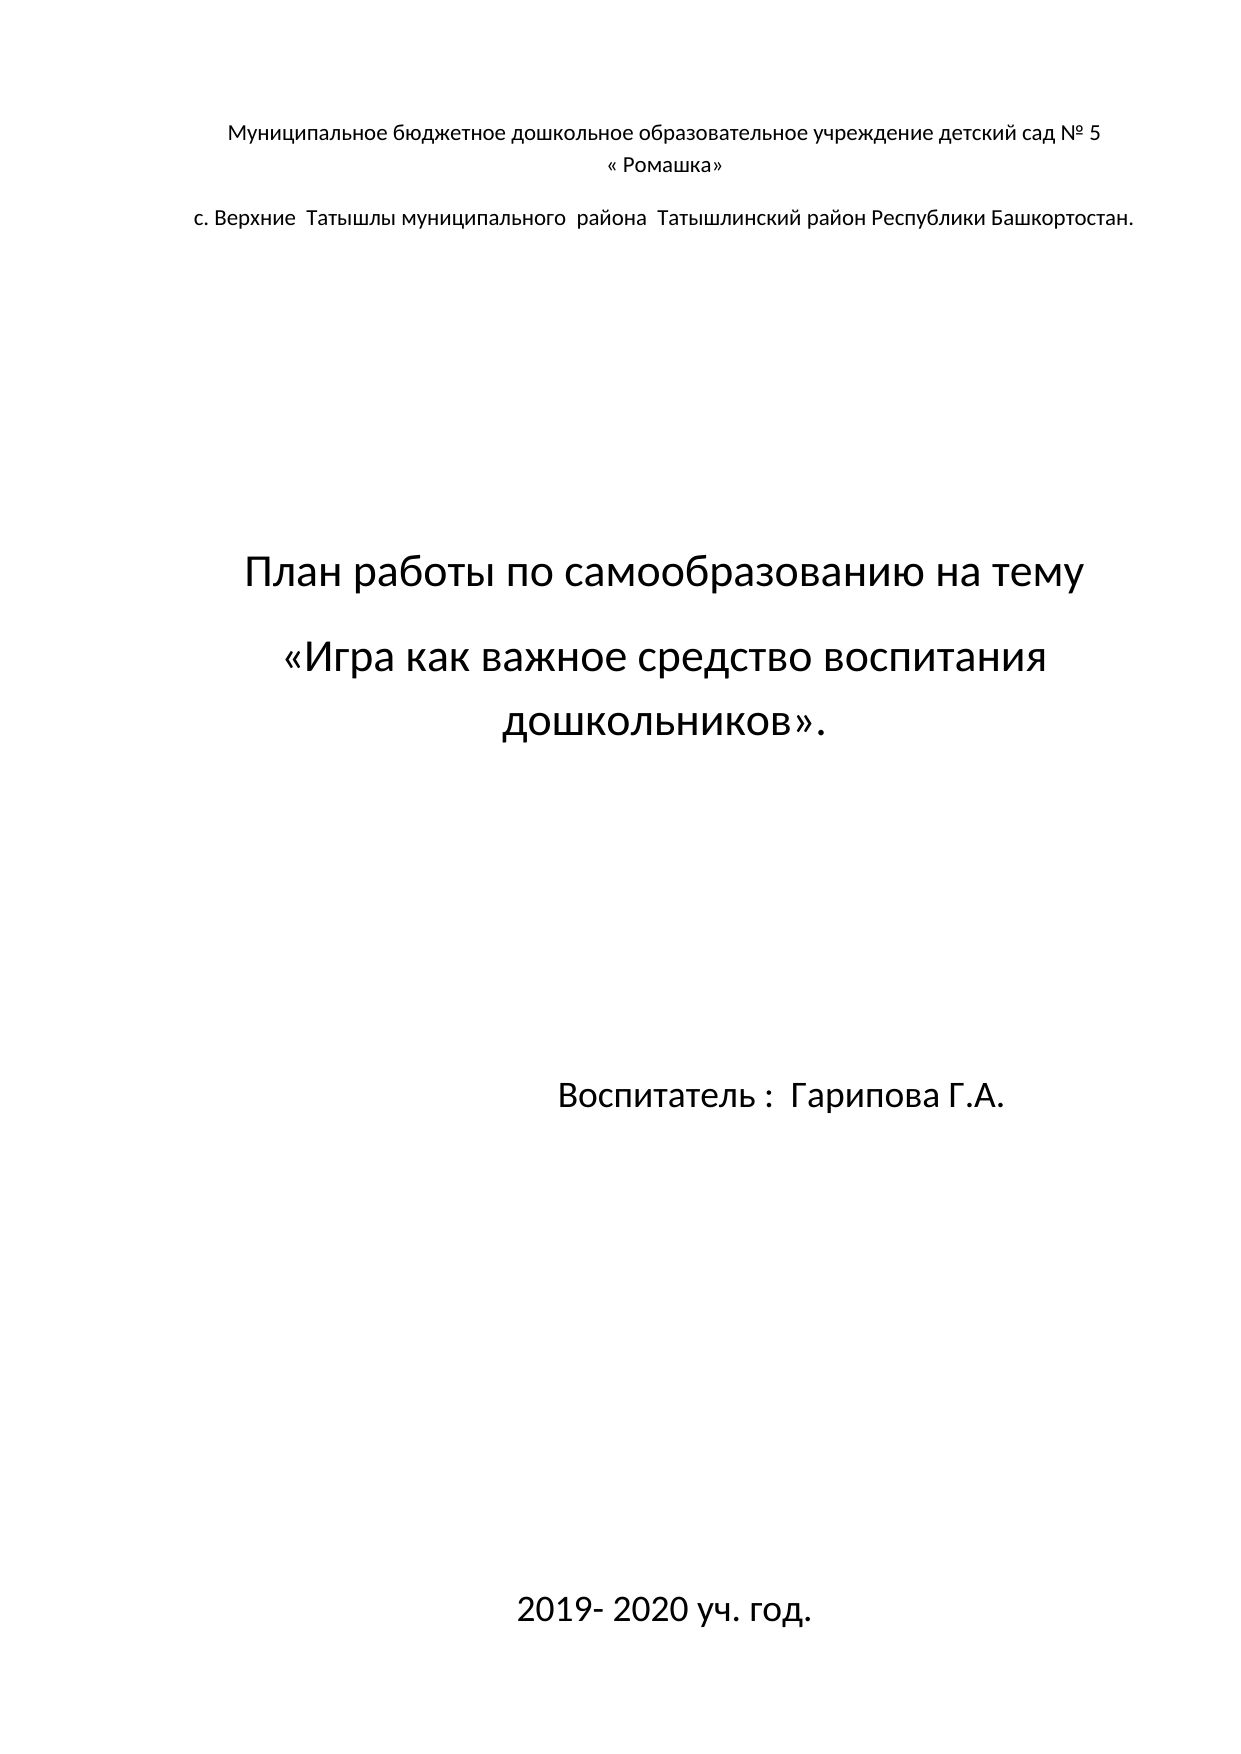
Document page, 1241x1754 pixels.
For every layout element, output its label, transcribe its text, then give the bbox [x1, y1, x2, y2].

text 2019- 2020 уч. год. [177, 1585, 1152, 1631]
text Муниципальное бюджетное дошкольное образовательное учреждение детский сад № 5 « Ромашка» [177, 118, 1152, 178]
text Воспитатель : Гарипова Г.А. [177, 1071, 1152, 1116]
text с. Верхние Татышлы муниципального района Татышлинский район Республики Башкортостан. [177, 203, 1152, 231]
text План работы по самообразованию на тему [177, 542, 1152, 598]
text «Игра как важное средство воспитания дошкольников». [177, 627, 1152, 747]
